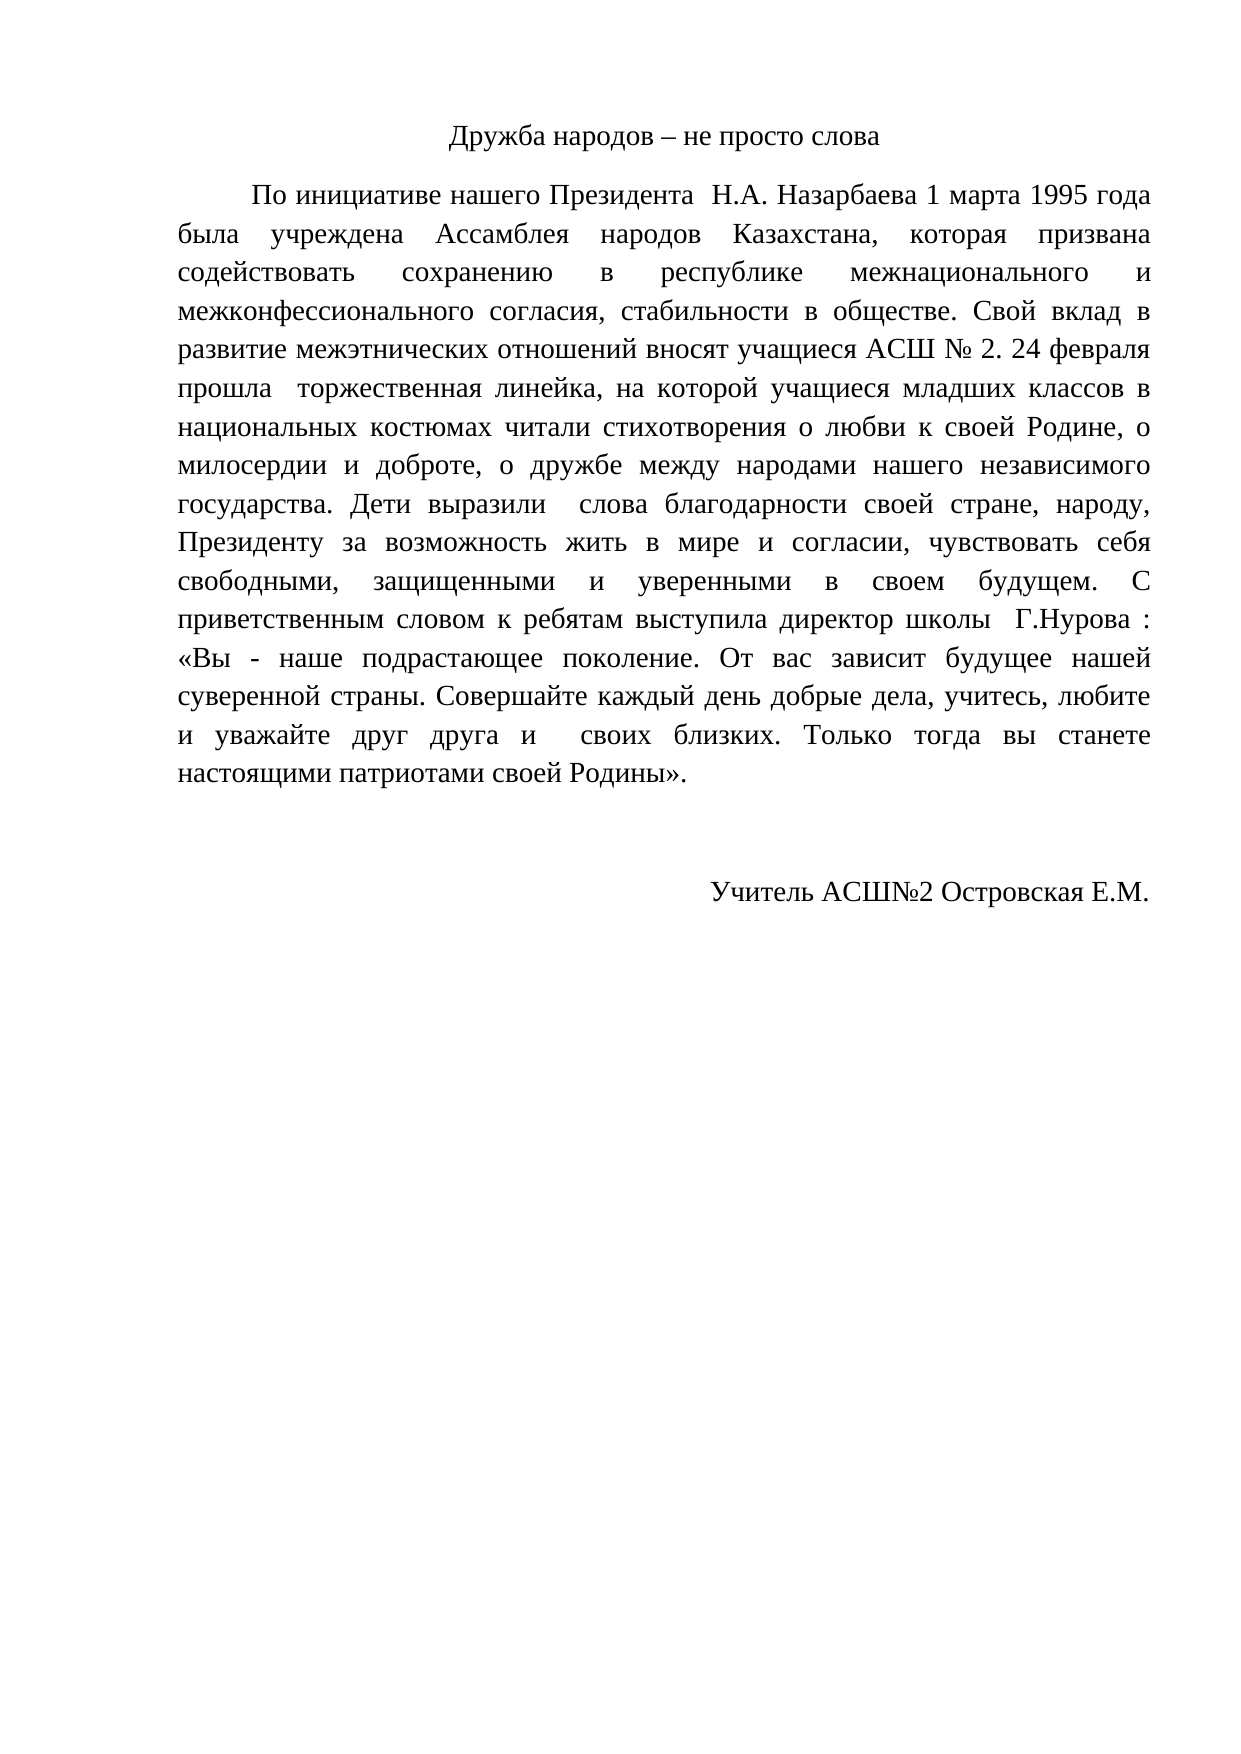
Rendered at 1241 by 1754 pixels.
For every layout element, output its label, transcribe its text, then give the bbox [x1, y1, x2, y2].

text По инициативе нашего Президента Н.А. Назарбаева 1 марта 1995 года была учреждена Ассамблея народов Казахстана, которая призвана содействовать сохранению в республике межнационального и межконфессионального согласия, стабильности в обществе. Свой вклад в развитие межэтнических отношений вносят учащиеся АСШ № 2. 24 февраля прошла торжественная линейка, на которой учащиеся младших классов в национальных костюмах читали стихотворения о любви к своей Родине, о милосердии и доброте, о дружбе между народами нашего независимого государства. Дети выразили слова благодарности своей стране, народу, Президенту за возможность жить в мире и согласии, чувствовать себя свободными, защищенными и уверенными в своем будущем. С приветственным словом к ребятам выступила директор школы Г.Нурова : «Вы - наше подрастающее поколение. От вас зависит будущее нашей суверенной страны. Совершайте каждый день добрые дела, учитесь, любите и уважайте друг друга и своих близких. Только тогда вы станете настоящими патриотами своей Родины». [177, 177, 1152, 789]
text Дружба народов – не просто слова [177, 118, 1152, 152]
text Учитель АСШ№2 Островская Е.М. [177, 874, 1152, 908]
